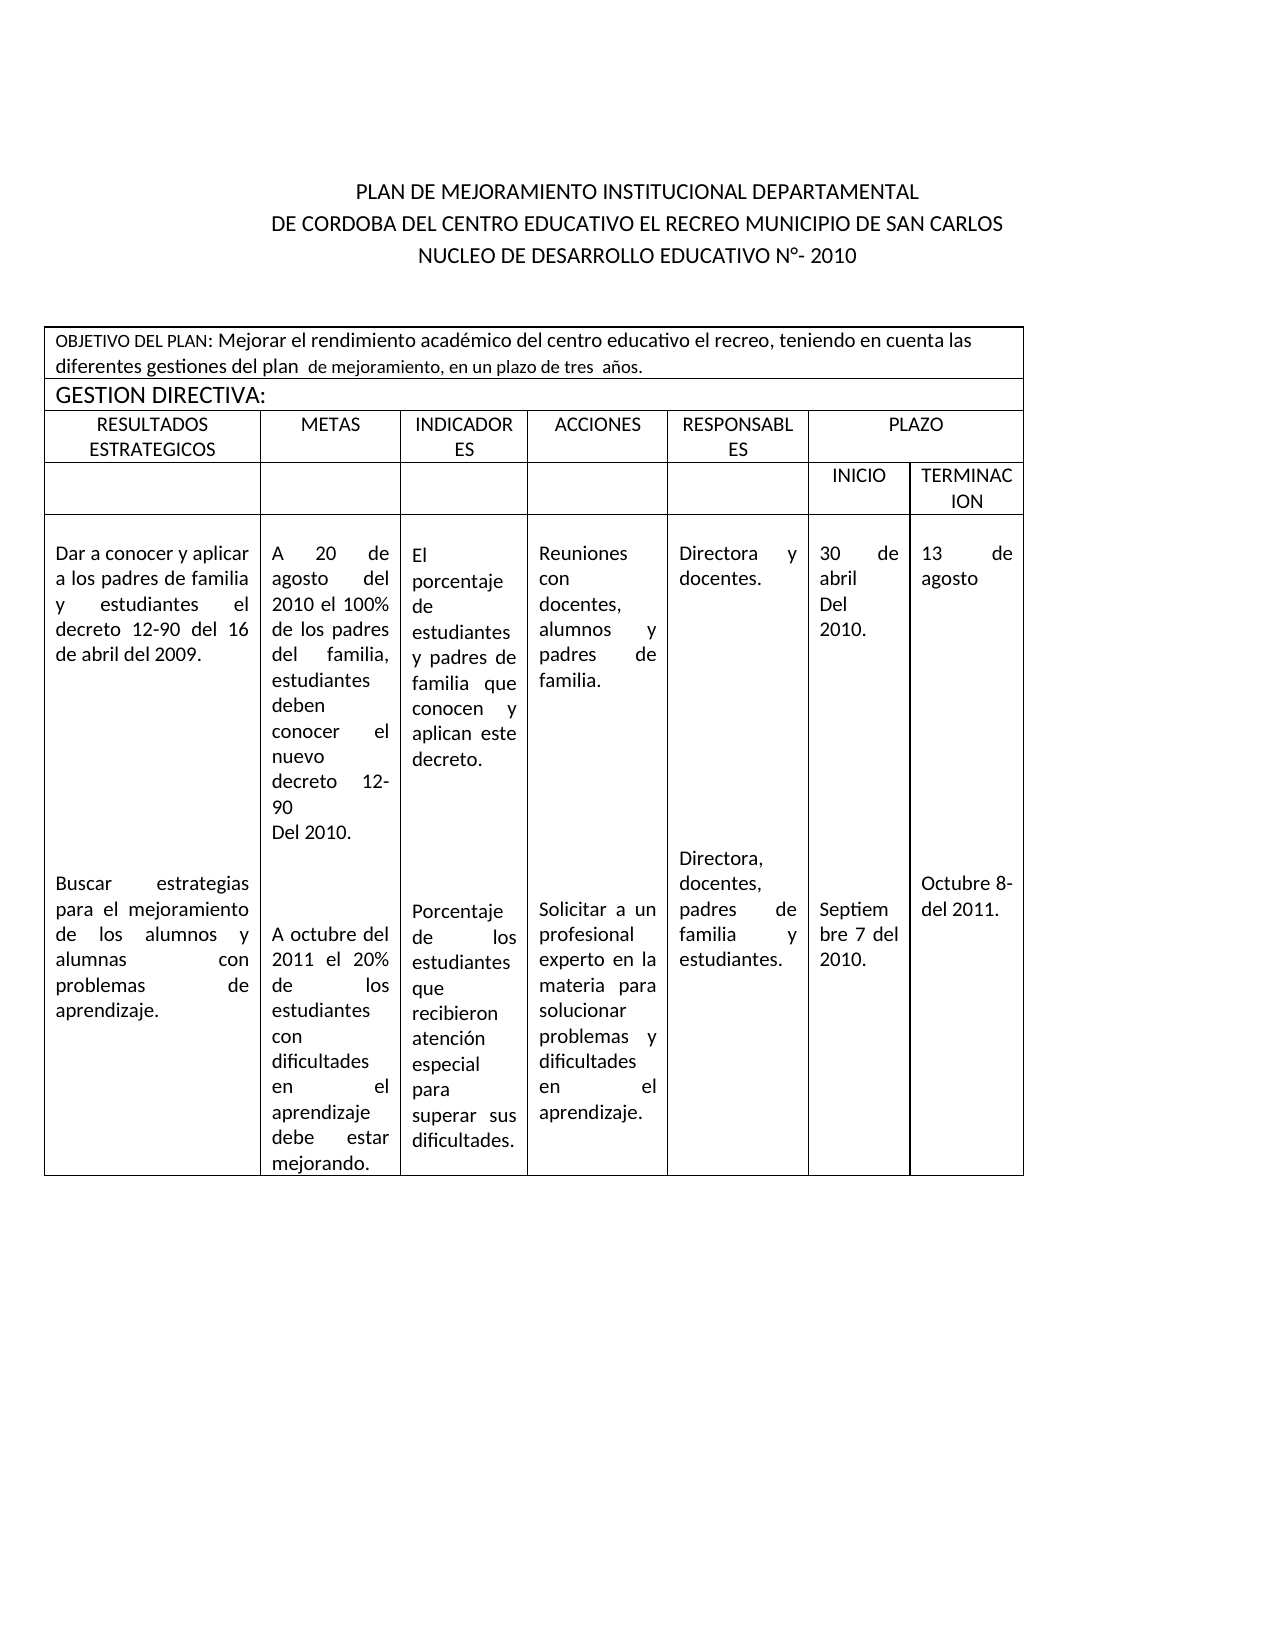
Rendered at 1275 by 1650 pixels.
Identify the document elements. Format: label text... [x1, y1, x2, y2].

table_cell Directora y docentes. Directora, docentes, padres de familia y estudiantes. [668, 515, 808, 1175]
table_cell [261, 463, 400, 513]
table_cell A 20 de agosto del 2010 el 100% de los padres del familia, estudiantes deben conocer el nuevo decreto 12-90 Del 2010. A octubre del 2011 el 20% de los estudiantes con dificultades en el aprendizaje debe estar mejorando. [261, 515, 400, 1175]
table_cell [528, 463, 667, 513]
table_cell [401, 463, 527, 513]
table_cell 30 de abril Del 2010. Septiembre 7 del 2010. [809, 515, 909, 1175]
table_cell Dar a conocer y aplicar a los padres de familia y estudiantes el decreto 12-90 del 16 de abril del 2009. Buscar estrategias para el mejoramiento de los alumnos y alumnas con problemas de aprendizaje. [45, 515, 260, 1175]
table_cell GESTION DIRECTIVA: [45, 379, 1023, 410]
table_cell INDICADORES [401, 411, 527, 462]
table_cell RESPONSABLES [668, 411, 808, 462]
table_cell 13 de agosto Octubre 8-del 2011. [911, 515, 1023, 1175]
table_cell [45, 463, 260, 513]
table_cell TERMINACION [911, 463, 1023, 513]
table_cell INICIO [809, 463, 909, 513]
text PLAN DE MEJORAMIENTO INSTITUCIONAL DEPARTAMENTAL [148, 177, 1127, 205]
table_cell El porcentaje de estudiantes y padres de familia que conocen y aplican este decreto. Porcentaje de los estudiantes que recibieron atención especial para superar sus dificultades. [401, 515, 527, 1175]
table_cell Reuniones con docentes, alumnos y padres de familia. Solicitar a un profesional experto en la materia para solucionar problemas y dificultades en el aprendizaje. [528, 515, 667, 1175]
table_cell RESULTADOS ESTRATEGICOS [45, 411, 260, 462]
text DE CORDOBA DEL CENTRO EDUCATIVO EL RECREO MUNICIPIO DE SAN CARLOS [148, 209, 1127, 237]
table_cell ACCIONES [528, 411, 667, 462]
table_cell PLAZO [809, 411, 1023, 462]
table_cell METAS [261, 411, 400, 462]
text NUCLEO DE DESARROLLO EDUCATIVO N°- 2010 [148, 242, 1127, 269]
table_header OBJETIVO DEL PLAN: Mejorar el rendimiento académico del centro educativo el recreo, teniendo en cuenta las diferentes gestiones del plan de mejoramiento, en un plazo de tres años. [45, 328, 1023, 378]
table_cell [668, 463, 808, 513]
